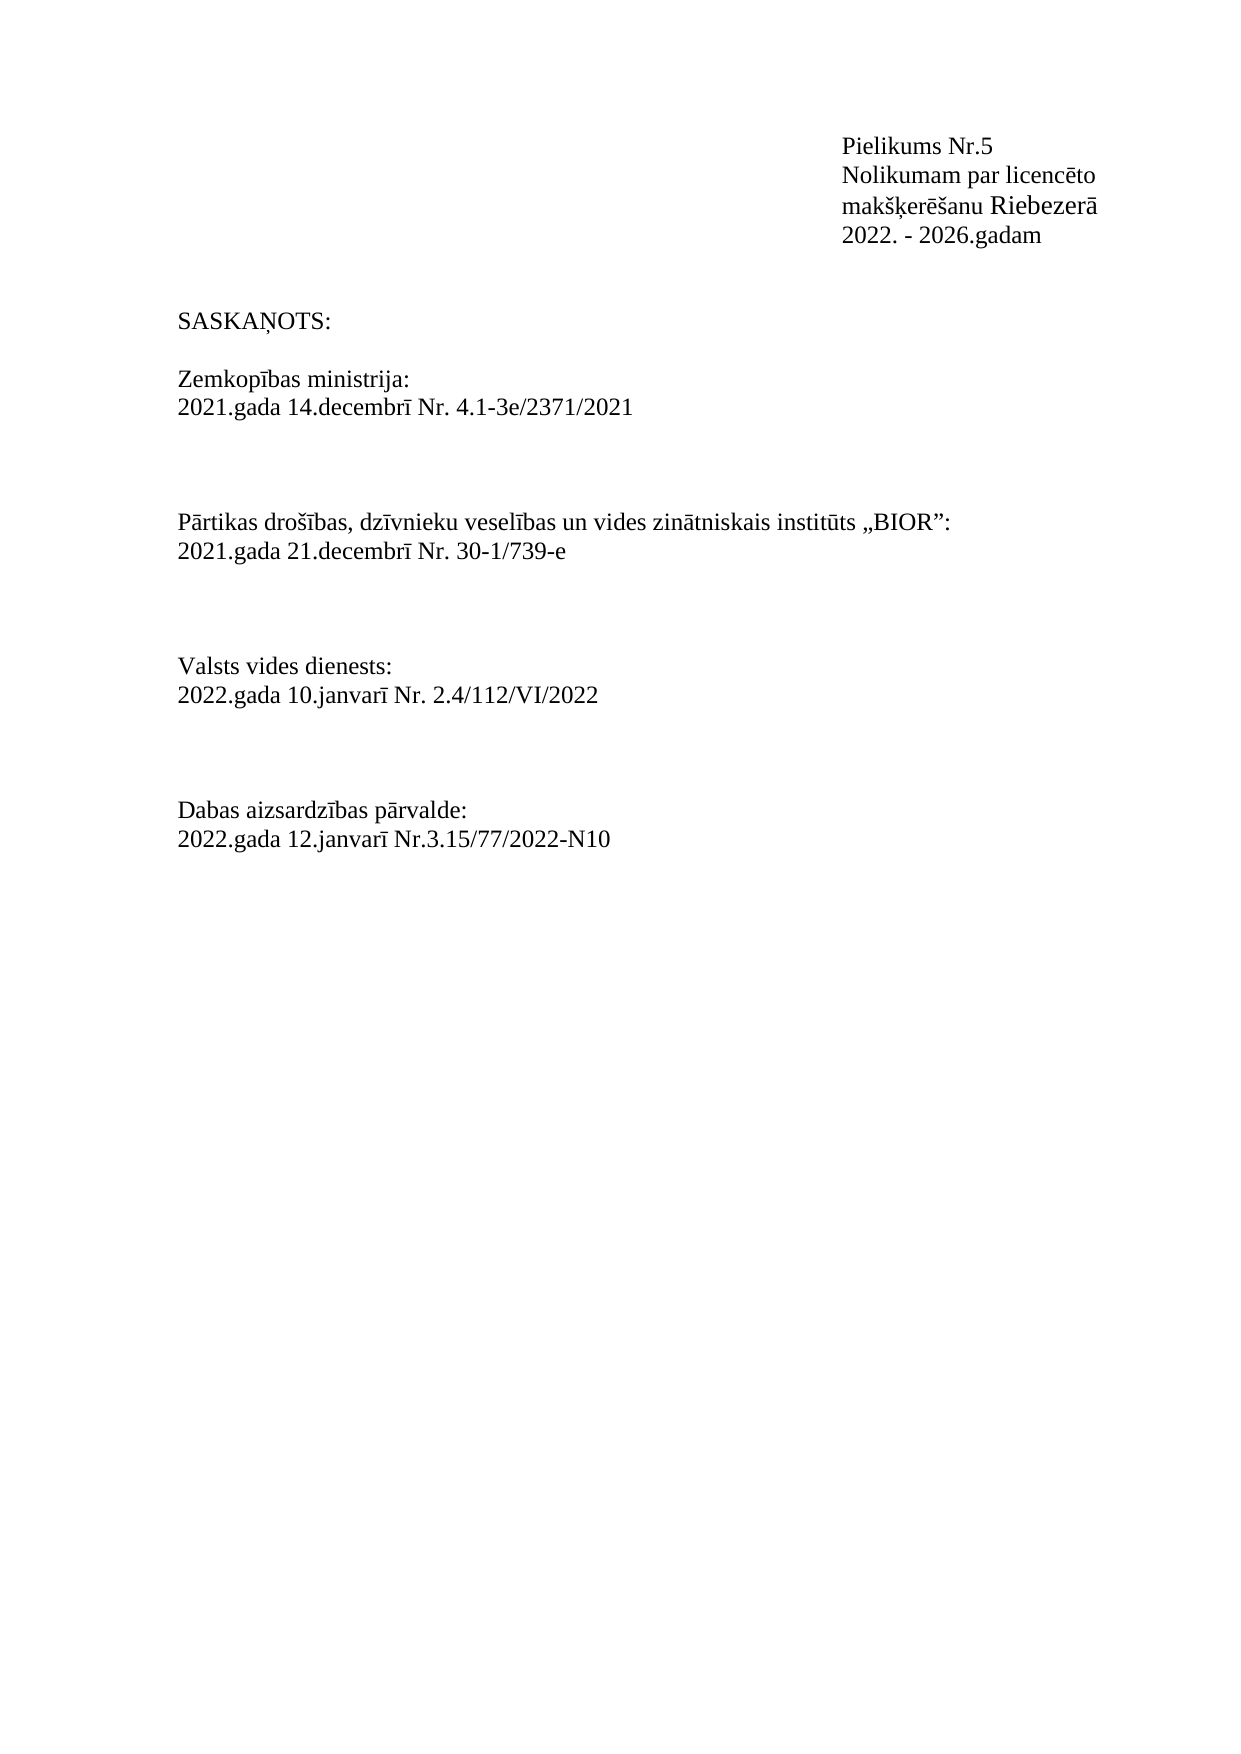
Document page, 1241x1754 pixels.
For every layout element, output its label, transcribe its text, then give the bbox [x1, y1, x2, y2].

text SASKAŅOTS: [177, 306, 1181, 335]
text Dabas aizsardzības pārvalde: [177, 795, 1181, 824]
text Valsts vides dienests: [177, 651, 1181, 680]
text 2022.gada 10.janvarī Nr. 2.4/112/VI/2022 [177, 680, 1181, 709]
text Nolikumam par licencēto makšķerēšanu Riebezerā [842, 160, 1181, 220]
text 2021.gada 14.decembrī Nr. 4.1-3e/2371/2021 [177, 392, 1181, 421]
text Zemkopības ministrija: [177, 364, 1181, 392]
text 2022.gada 12.janvarī Nr.3.15/77/2022-N10 [177, 824, 1181, 852]
text Pielikums Nr.5 [842, 131, 1181, 160]
text 2021.gada 21.decembrī Nr. 30-1/739-e [177, 536, 1181, 565]
text 2022. - 2026.gadam [842, 220, 1181, 249]
text Pārtikas drošības, dzīvnieku veselības un vides zinātniskais institūts „BIOR”: [177, 507, 1181, 536]
